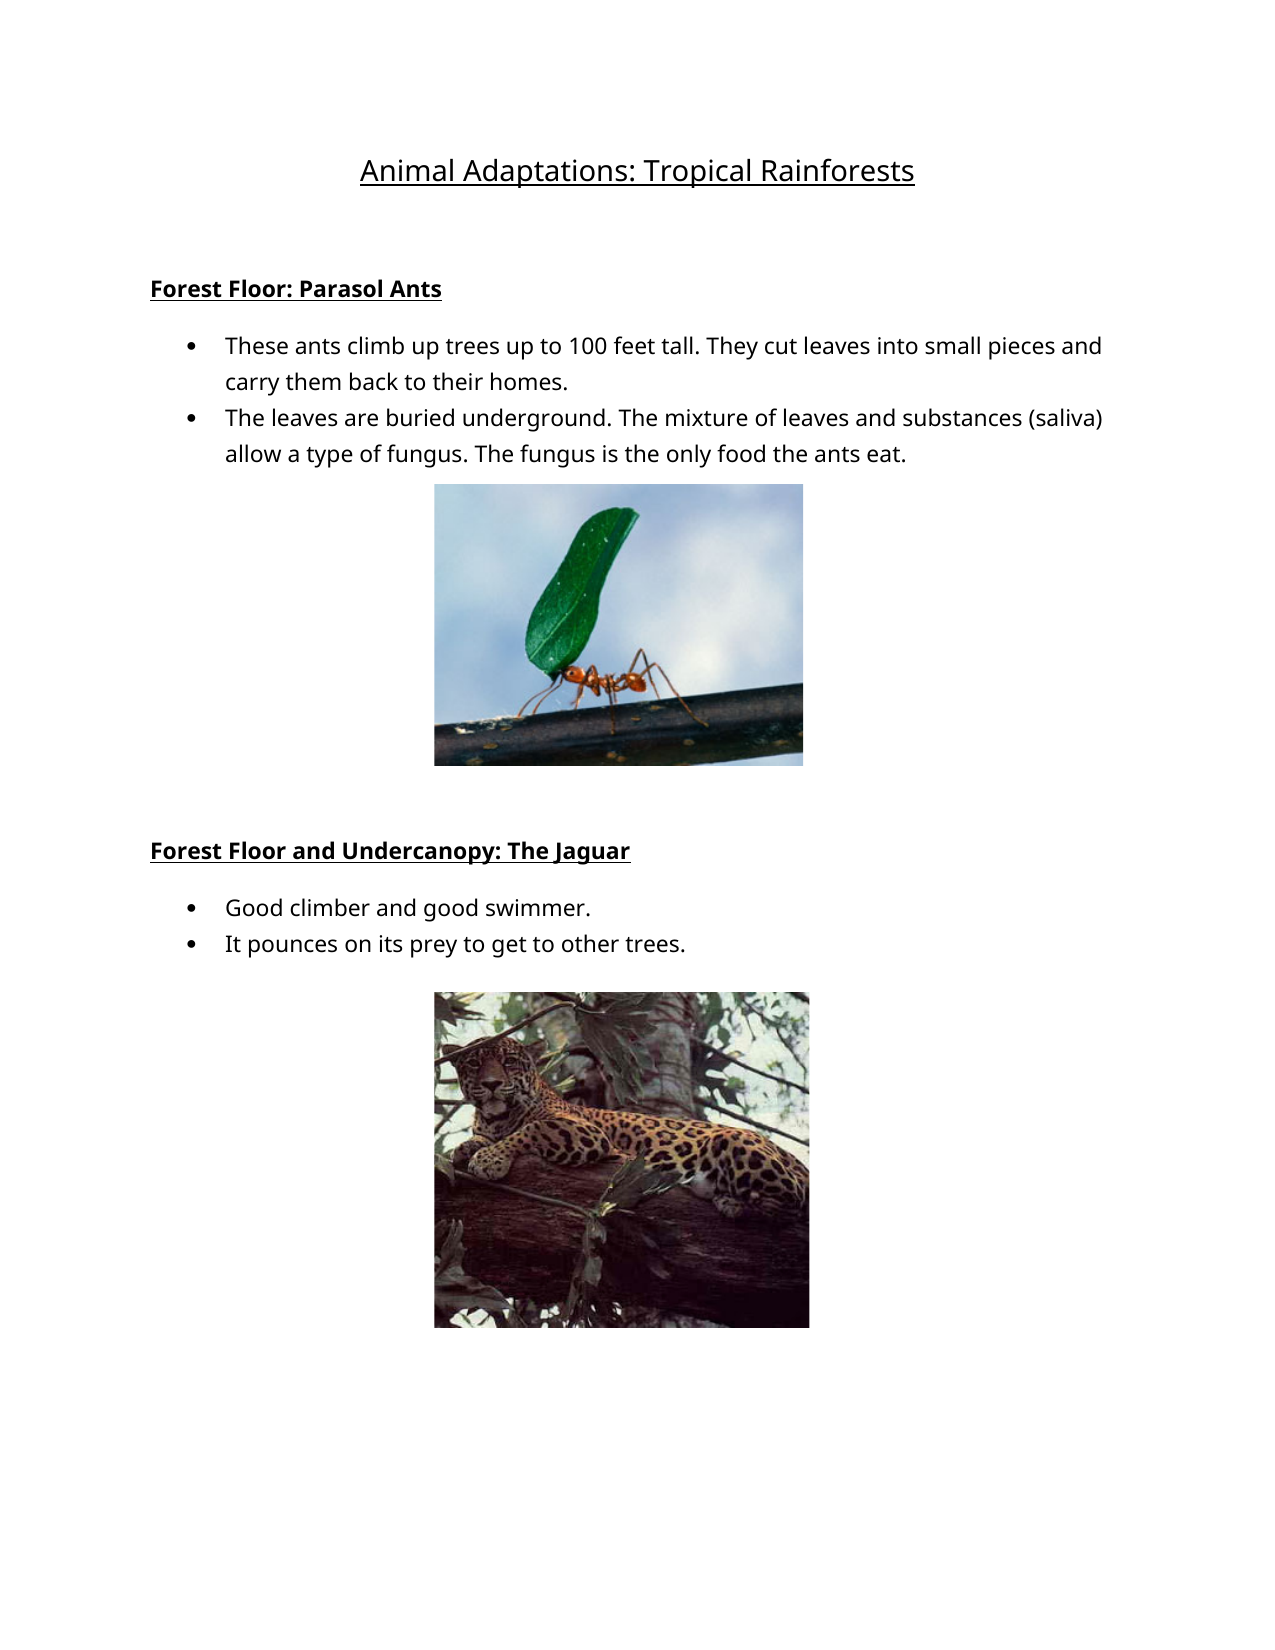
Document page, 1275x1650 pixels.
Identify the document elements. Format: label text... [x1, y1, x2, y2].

list Good climber and good swimmer. [187, 892, 1125, 923]
text Forest Floor: Parasol Ants [150, 273, 1125, 304]
list The leaves are buried underground. The mixture of leaves and substances (saliva) allow a type of fungus. The fungus is the only food the ants eat. [187, 402, 1125, 469]
list These ants climb up trees up to 100 feet tall. They cut leaves into small pieces and carry them back to their homes. [187, 330, 1125, 397]
text Forest Floor and Undercanopy: The Jaguar [150, 835, 1125, 866]
picture [434, 992, 810, 1328]
text Animal Adaptations: Tropical Rainforests [150, 150, 1125, 190]
list It pounces on its prey to get to other trees. [187, 928, 1125, 959]
picture [434, 484, 804, 766]
